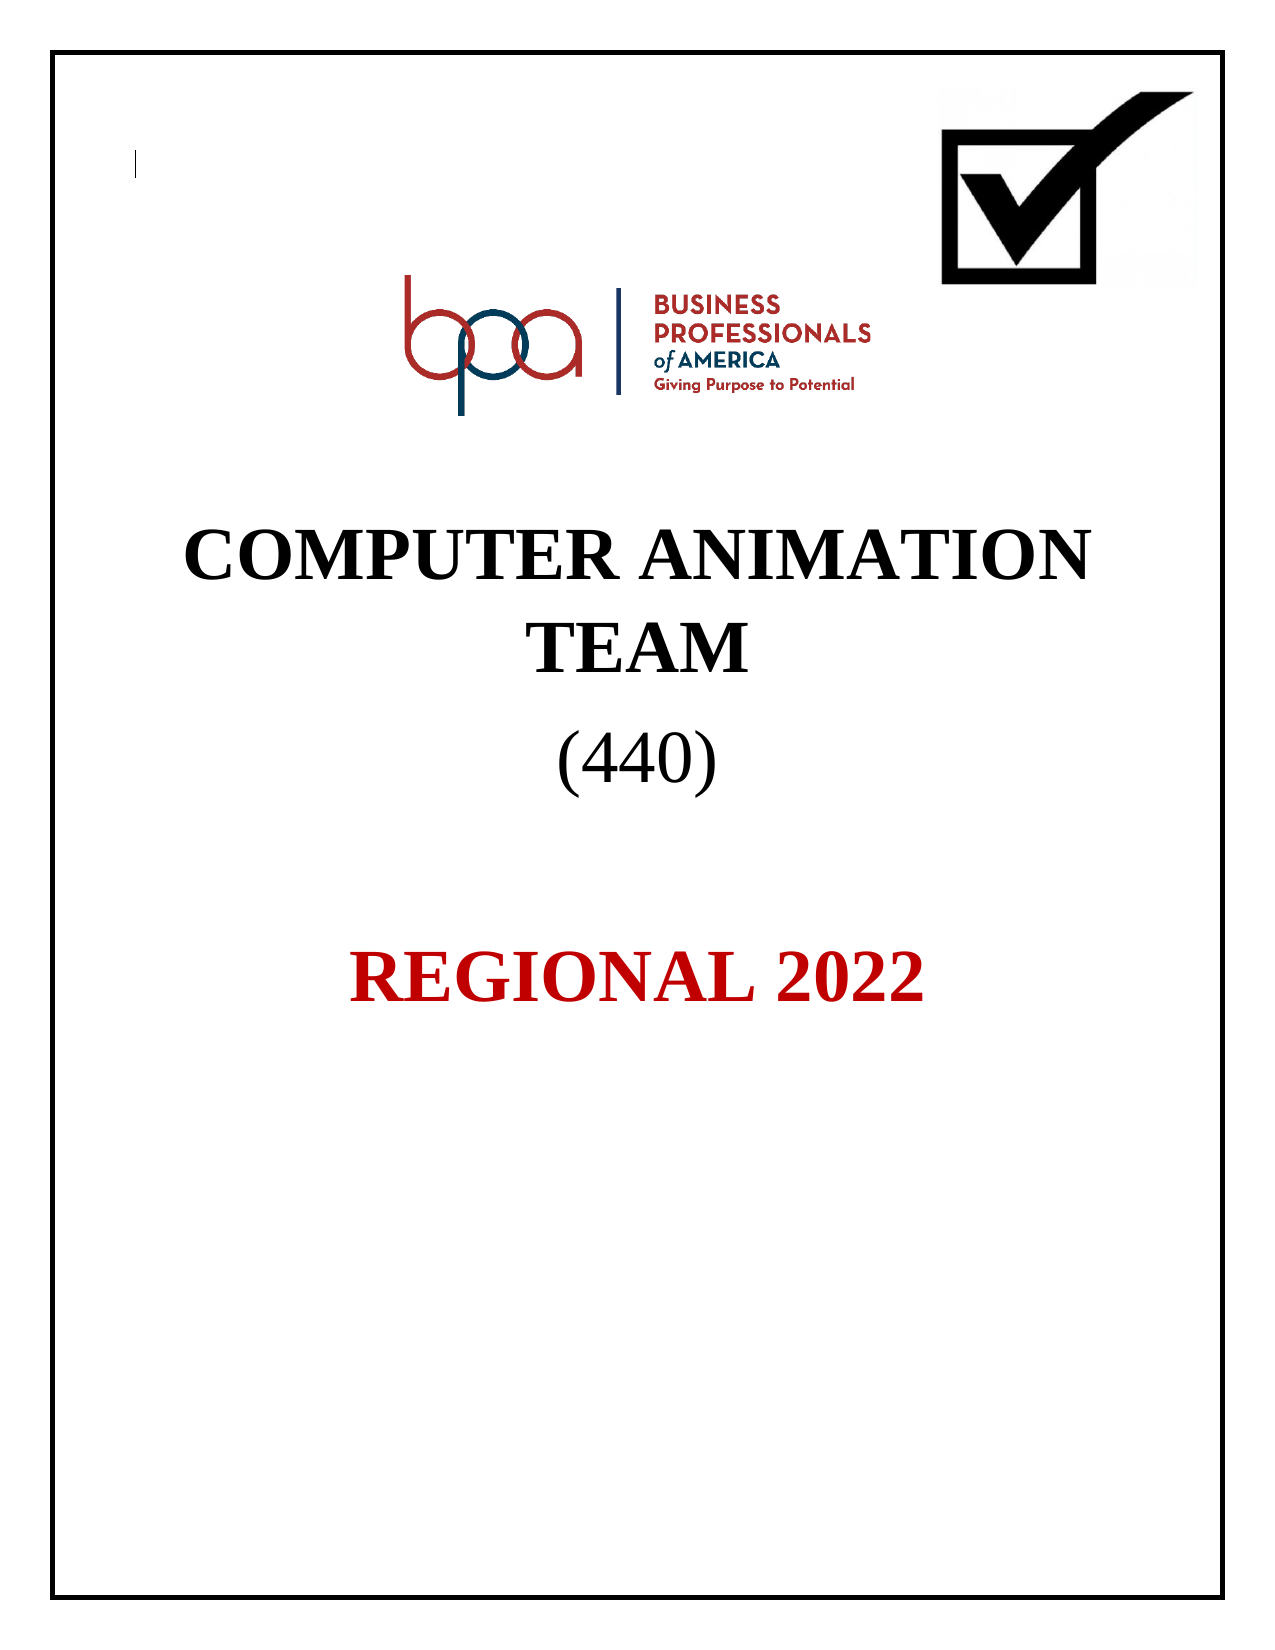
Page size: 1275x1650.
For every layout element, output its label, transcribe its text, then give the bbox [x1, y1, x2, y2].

text REGIONAL 2022 [150, 931, 1125, 1018]
text COMPUTER ANIMATION TEAM [150, 276, 1125, 688]
picture [404, 275, 871, 416]
picture [937, 87, 1197, 287]
text (440) [150, 712, 1125, 798]
